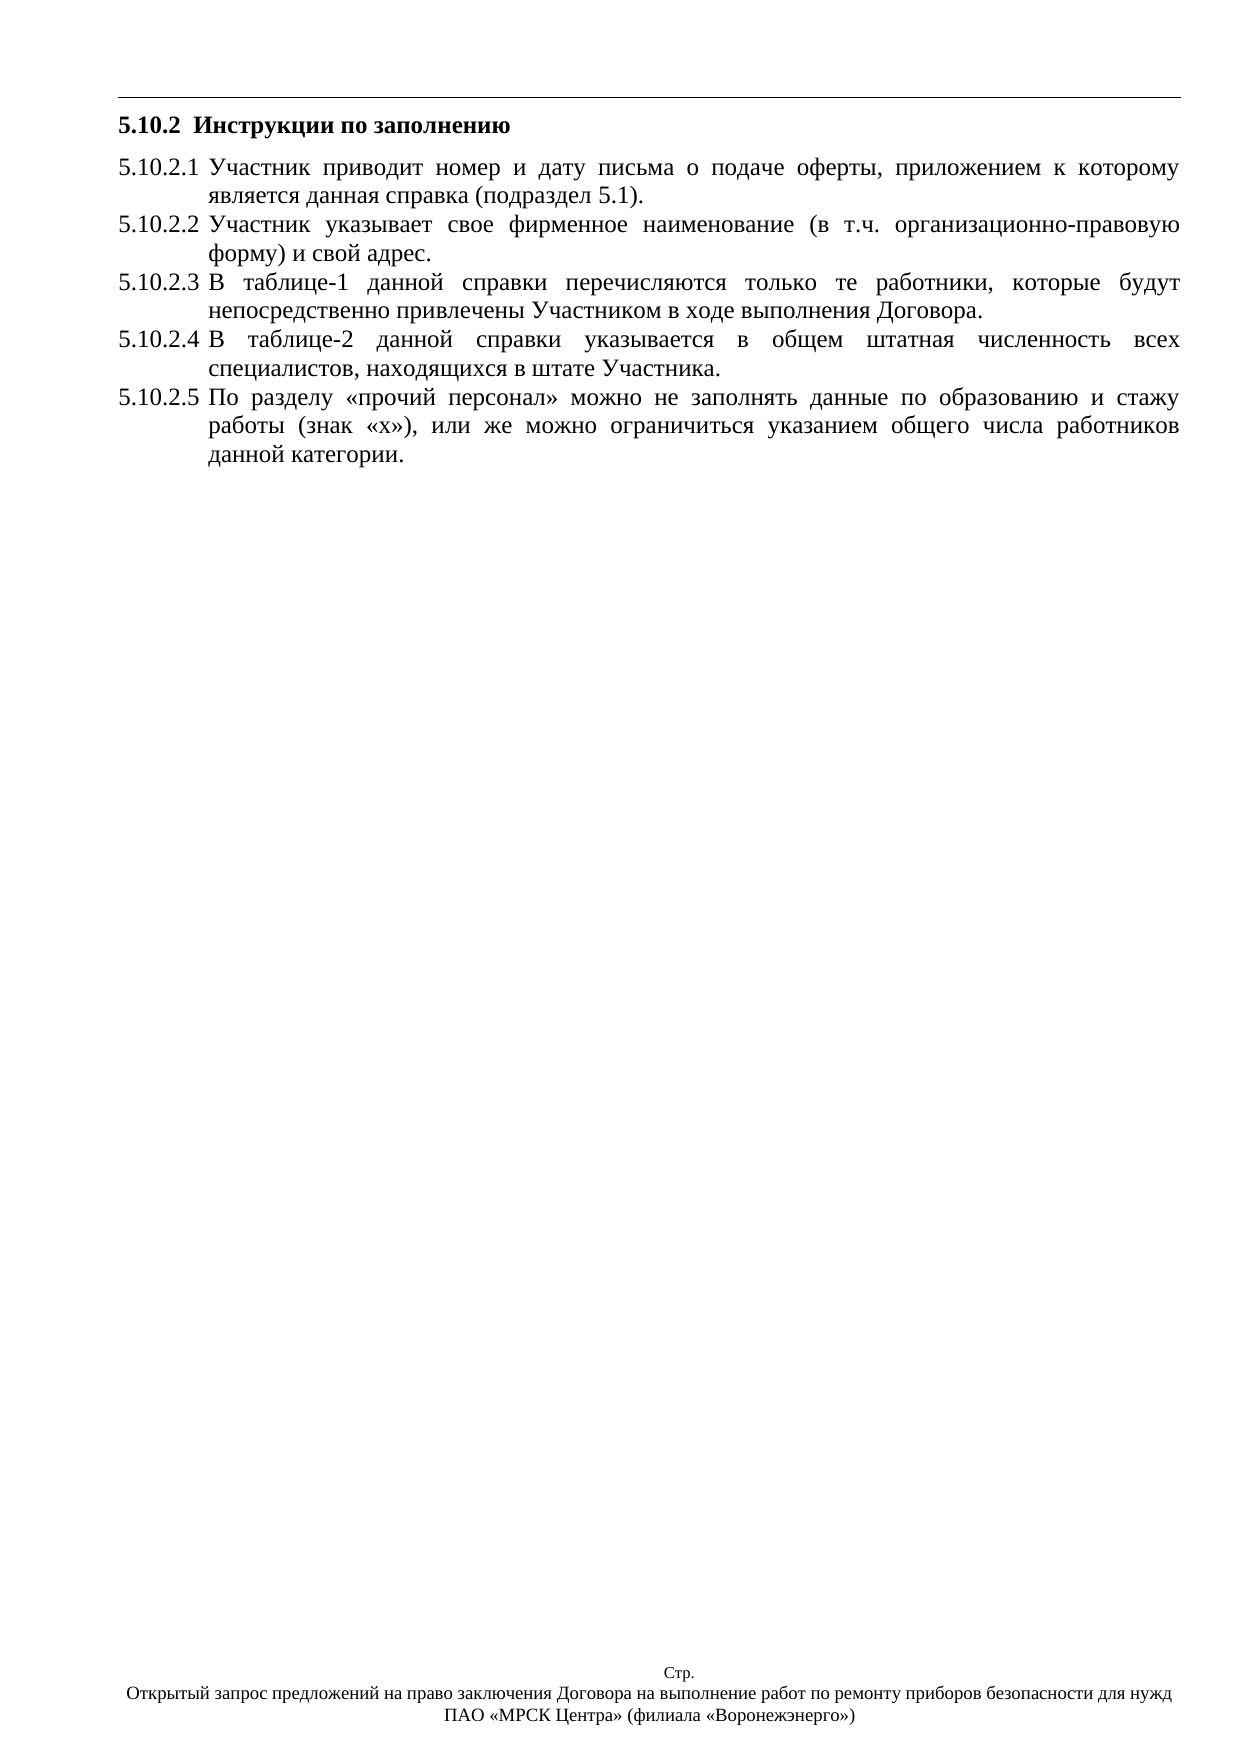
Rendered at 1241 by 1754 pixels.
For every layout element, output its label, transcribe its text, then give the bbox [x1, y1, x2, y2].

list В таблице-2 данной справки указывается в общем штатная численность всех специалистов, находящихся в штате Участника. [118, 324, 1181, 382]
list По разделу «прочий персонал» можно не заполнять данные по образованию и стажу работы (знак «х»), или же можно ограничиться указанием общего числа работников данной категории. [118, 382, 1181, 468]
subtitle Инструкции по заполнению [118, 111, 1181, 139]
list В таблице-1 данной справки перечисляются только те работники, которые будут непосредственно привлечены Участником в ходе выполнения Договора. [118, 267, 1181, 324]
list Участник указывает свое фирменное наименование (в т.ч. организационно-правовую форму) и свой адрес. [118, 209, 1181, 267]
list Участник приводит номер и дату письма о подаче оферты, приложением к которому является данная справка (подраздел 5.1). [118, 152, 1181, 209]
